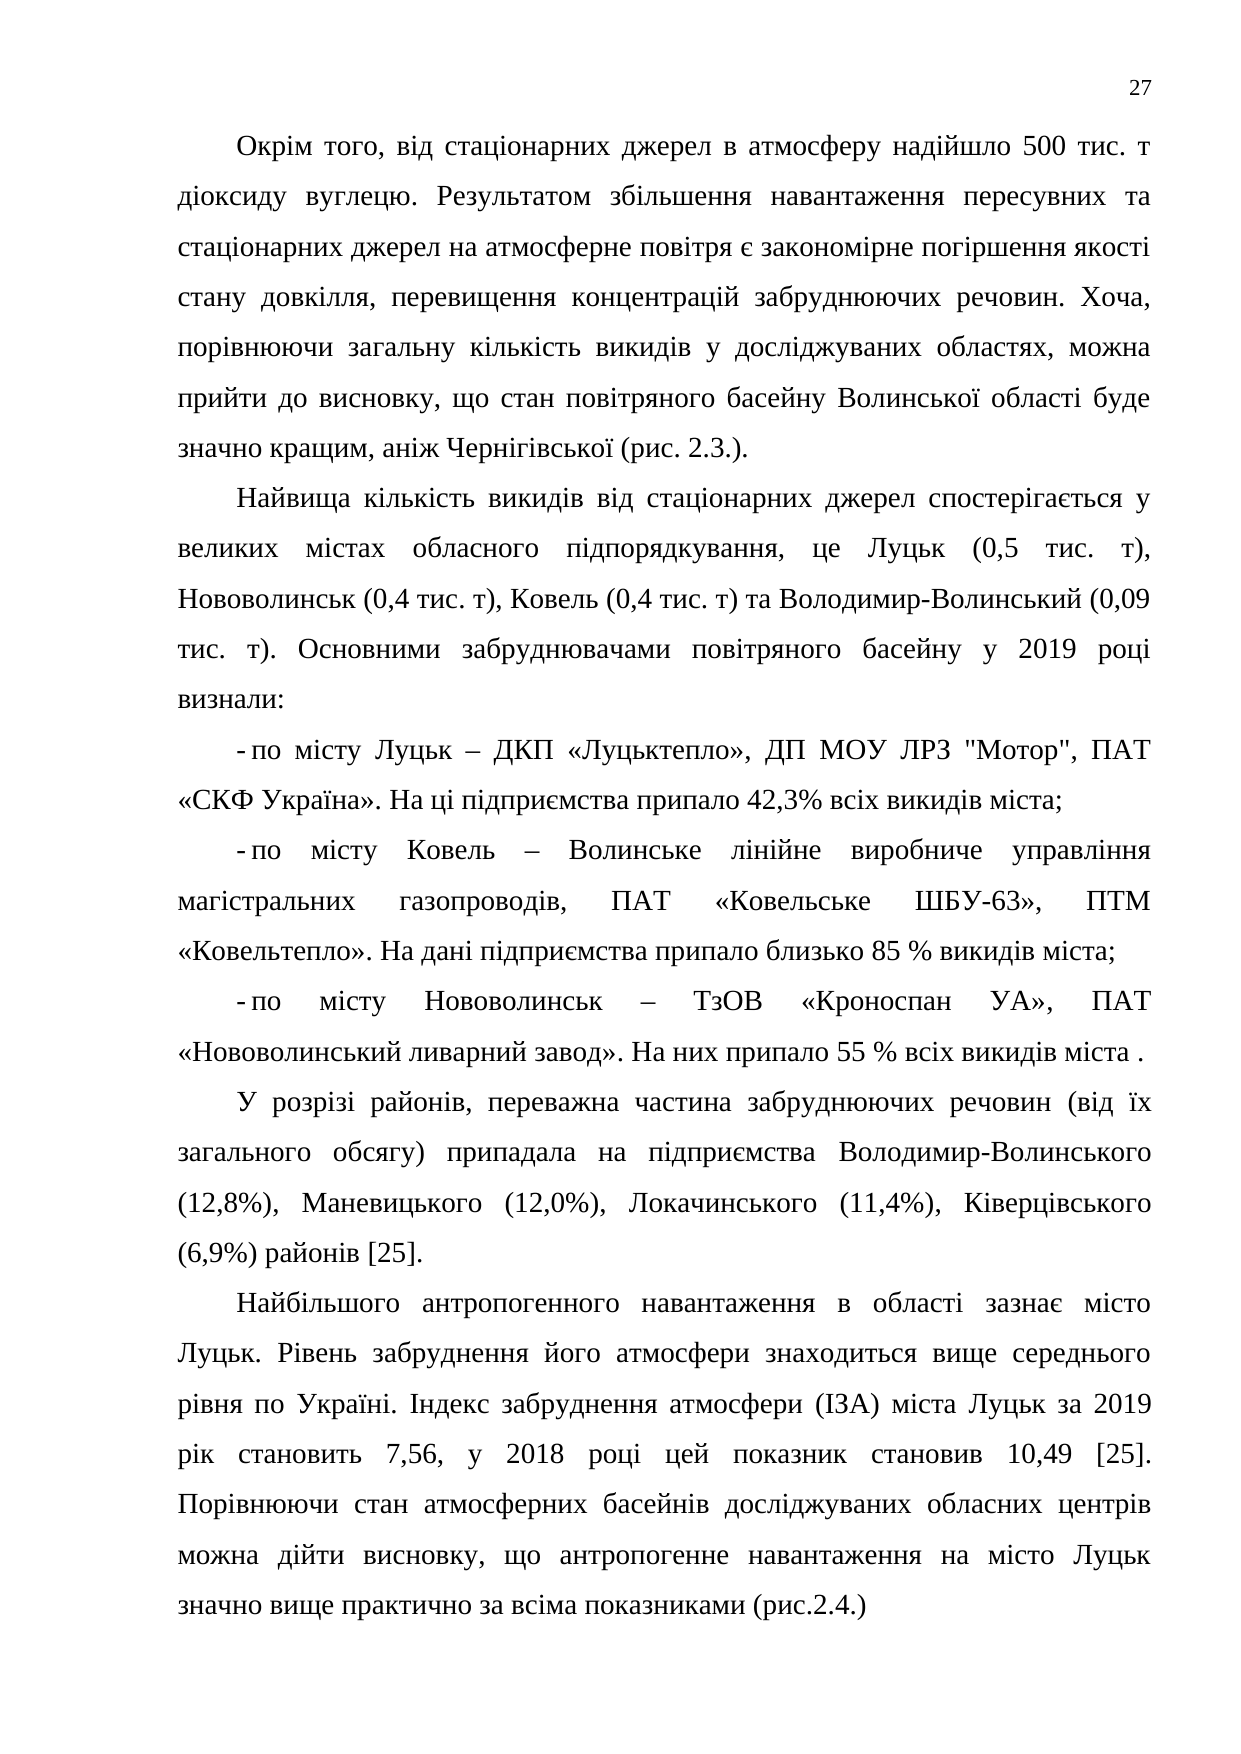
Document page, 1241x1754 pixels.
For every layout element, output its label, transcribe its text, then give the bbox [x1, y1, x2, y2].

list по місту Луцьк – ДКП «Луцьктепло», ДП МОУ ЛРЗ "Мотор", ПАТ «СКФ Україна». На ці підприємства припало 42,3% всіх викидів міста; [177, 732, 1152, 816]
text Найбільшого антропогенного навантаження в області зазнає місто Луцьк. Рівень забруднення його атмосфери знаходиться вище середнього рівня по Україні. Індекс забруднення атмосфери (ІЗА) міста Луцьк за 2019 рік становить 7,56, у 2018 році цей показник становив 10,49 [25]. Порівнюючи стан атмосферних басейнів досліджуваних обласних центрів можна дійти висновку, що антропогенне навантаження на місто Луцьк значно вище практично за всіма показниками (рис.2.4.) [177, 1285, 1152, 1621]
list по місту Ковель – Волинське лінійне виробниче управління магістральних газопроводів, ПАТ «Ковельське ШБУ-63», ПТМ «Ковельтепло». На дані підприємства припало близько 85 % викидів міста; [177, 832, 1152, 967]
text У розрізі районів, переважна частина забруднюючих речовин (від їх загального обсягу) припадала на підприємства Володимир-Волинського (12,8%), Маневицького (12,0%), Локачинського (11,4%), Ківерцівського (6,9%) районів [25]. [177, 1084, 1152, 1268]
list по місту Нововолинськ – ТзОВ «Кроноспан УА», ПАТ «Нововолинський ливарний завод». На них припало 55 % всіх викидів міста . [177, 983, 1152, 1067]
text Найвища кількість викидів від стаціонарних джерел спостерігається у великих містах обласного підпорядкування, це Луцьк (0,5 тис. т), Нововолинськ (0,4 тис. т), Ковель (0,4 тис. т) та Володимир-Волинський (0,09 тис. т). Основними забруднювачами повітряного басейну у 2019 році визнали: [177, 480, 1152, 715]
text Окрім того, від стаціонарних джерел в атмосферу надійшло 500 тис. т діоксиду вуглецю. Результатом збільшення навантаження пересувних та стаціонарних джерел на атмосферне повітря є закономірне погіршення якості стану довкілля, перевищення концентрацій забруднюючих речовин. Хоча, порівнюючи загальну кількість викидів у досліджуваних областях, можна прийти до висновку, що стан повітряного басейну Волинської області буде значно кращим, аніж Чернігівської (рис. 2.3.). [177, 128, 1152, 463]
